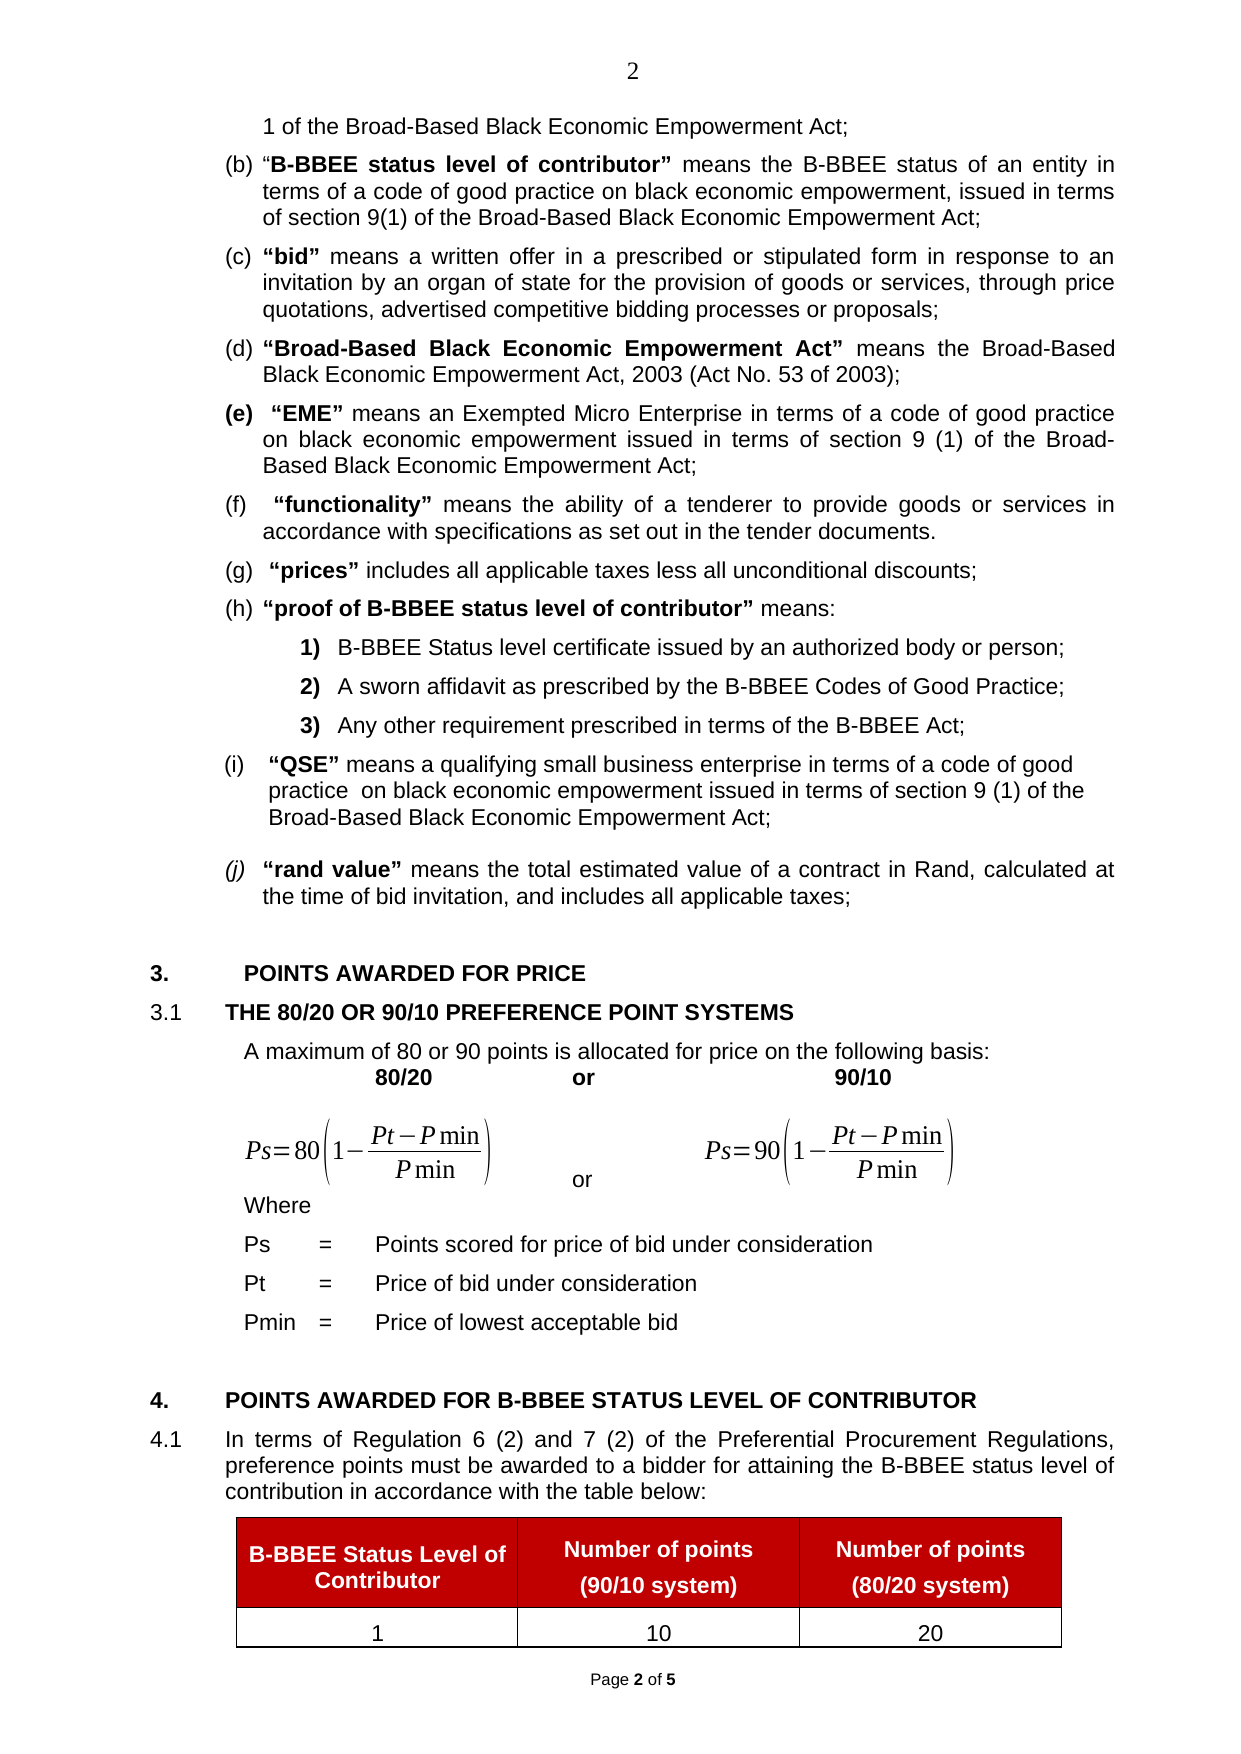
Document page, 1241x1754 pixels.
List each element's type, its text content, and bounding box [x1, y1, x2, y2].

list THE 80/20 OR 90/10 PREFERENCE POINT SYSTEMS [150, 999, 1116, 1026]
text Where [150, 1192, 1116, 1219]
list “EME” means an Exempted Micro Enterprise in terms of a code of good practice on black economic empowerment issued in terms of section 9 (1) of the Broad-Based Black Economic Empowerment Act; [225, 400, 1116, 479]
table_cell 20 [800, 1608, 1061, 1646]
table_cell 10 [518, 1608, 799, 1646]
table_cell 1 [237, 1608, 517, 1646]
list B-BBEE Status level certificate issued by an authorized body or person; [300, 634, 1116, 661]
list “prices” includes all applicable taxes less all unconditional discounts; [225, 557, 1116, 583]
list “functionality” means the ability of a tenderer to provide goods or services in accordance with specifications as set out in the tender documents. [225, 491, 1116, 544]
text A maximum of 80 or 90 points is allocated for price on the following basis: [150, 1038, 1116, 1064]
list “rand value” means the total estimated value of a contract in Rand, calculated at the time of bid invitation, and includes all applicable taxes; [225, 856, 1116, 909]
text Pmin = Price of lowest acceptable bid [150, 1309, 1116, 1335]
table_header Number of points (80/20 system) [800, 1518, 1061, 1607]
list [225, 113, 1116, 139]
list A sworn affidavit as prescribed by the B-BBEE Codes of Good Practice; [300, 673, 1116, 699]
list “proof of B-BBEE status level of contributor” means: [225, 595, 1116, 622]
list “B-BBEE status level of contributor” means the B-BBEE status of an entity in terms of a code of good practice on black economic empowerment, issued in terms of section 9(1) of the Broad-Based Black Economic Empowerment Act; [225, 151, 1116, 231]
text or [150, 1117, 1116, 1192]
list “bid” means a written offer in a prescribed or stipulated form in response to an invitation by an organ of state for the provision of goods or services, through price quotations, advertised competitive bidding processes or proposals; [225, 243, 1116, 322]
text Pt = Price of bid under consideration [150, 1270, 1116, 1296]
list POINTS AWARDED FOR PRICE [150, 960, 1116, 987]
text Ps = Points scored for price of bid under consideration [150, 1231, 1116, 1258]
list In terms of Regulation 6 (2) and 7 (2) of the Preferential Procurement Regulations, preference points must be awarded to a bidder for attaining the B-BBEE status level of contribution in accordance with the table below: [150, 1426, 1116, 1504]
table_header B-BBEE Status Level of Contributor [237, 1518, 517, 1607]
text 80/20 or 90/10 [150, 1064, 1116, 1091]
list Any other requirement prescribed in terms of the B-BBEE Act; [300, 712, 1116, 738]
list “QSE” means a qualifying small business enterprise in terms of a code of good practice on black economic empowerment issued in terms of section 9 (1) of the Broad-Based Black Economic Empowerment Act; [224, 751, 1116, 830]
list POINTS AWARDED FOR B-BBEE STATUS LEVEL OF CONTRIBUTOR [150, 1387, 1116, 1413]
table_header Number of points (90/10 system) [518, 1518, 799, 1607]
list “Broad-Based Black Economic Empowerment Act” means the Broad-Based Black Economic Empowerment Act, 2003 (Act No. 53 of 2003); [225, 334, 1116, 387]
